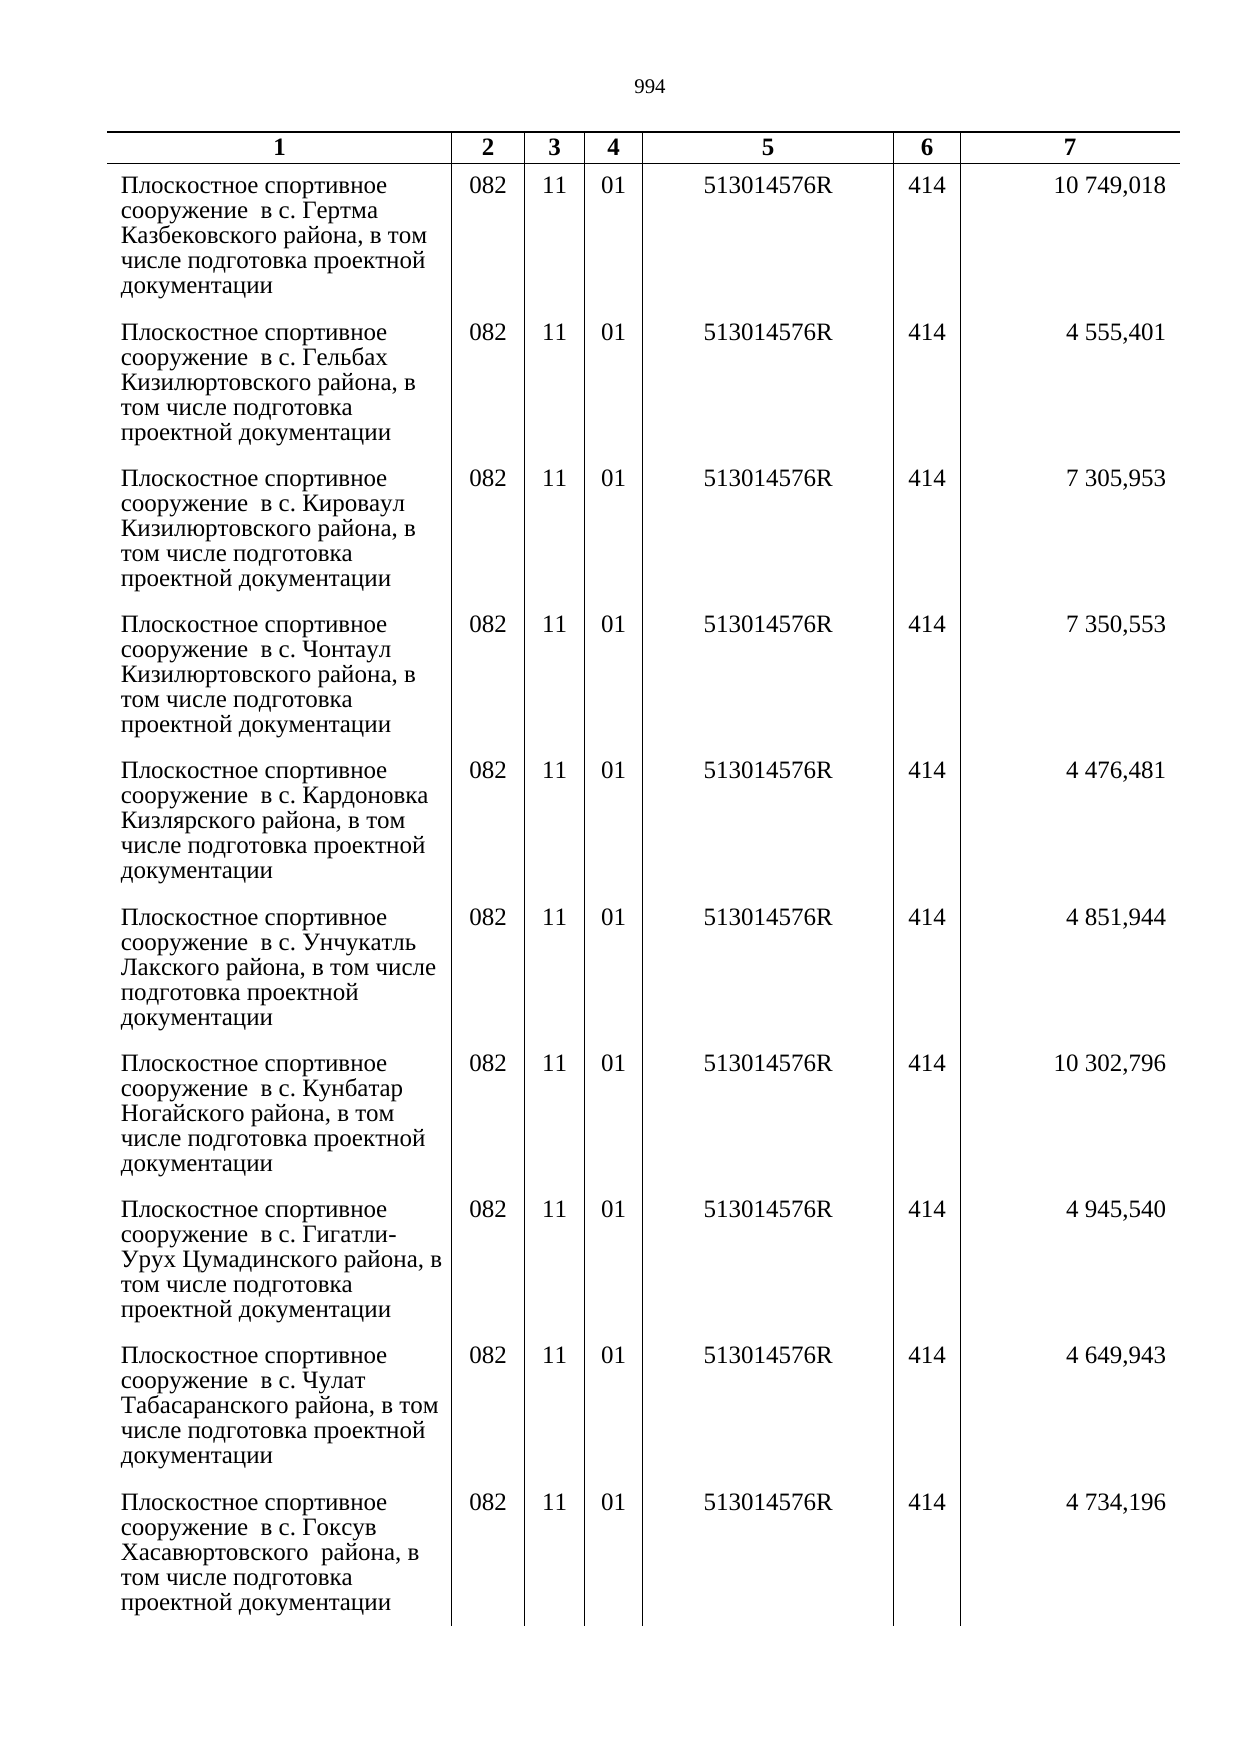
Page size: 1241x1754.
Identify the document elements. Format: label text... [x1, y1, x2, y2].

table_cell 01 [585, 895, 642, 1041]
table_header 7 [961, 133, 1180, 163]
table_header 2 [452, 133, 524, 163]
table_cell 01 [585, 164, 642, 309]
table_cell Плоскостное спортивное сооружение в с. Кардоновка Кизлярского района, в том числе подготовка проектной документации [115, 748, 451, 894]
table_cell 01 [585, 1041, 642, 1187]
table_cell Плоскостное спортивное сооружение в с. Унчукатль Лакского района, в том числе подготовка проектной документации [115, 895, 451, 1041]
table_cell 414 [894, 310, 960, 456]
table_cell 4 649,943 [961, 1333, 1172, 1479]
table_cell 11 [525, 1333, 584, 1479]
table_cell 082 [452, 1041, 524, 1187]
table_cell 513014576R [643, 456, 893, 602]
table_header 3 [525, 133, 584, 163]
table_header 1 [107, 133, 451, 163]
table_cell Плоскостное спортивное сооружение в с. Гертма Казбековского района, в том числе подготовка проектной документации [115, 164, 451, 309]
table_cell 11 [525, 748, 584, 894]
table_cell 082 [452, 310, 524, 456]
table_cell 513014576R [643, 1187, 893, 1333]
table_cell Плоскостное спортивное сооружение в с. Кунбатар Ногайского района, в том числе подготовка проектной документации [115, 1041, 451, 1187]
table_cell 513014576R [643, 164, 893, 309]
table_cell 01 [585, 602, 642, 748]
table_cell 7 305,953 [961, 456, 1172, 602]
table_cell 4 734,196 [961, 1480, 1172, 1626]
table_cell 414 [894, 748, 960, 894]
table_cell 513014576R [643, 1041, 893, 1187]
table_cell 11 [525, 1187, 584, 1333]
table_cell 082 [452, 164, 524, 309]
table_cell Плоскостное спортивное сооружение в с. Кироваул Кизилюртовского района, в том числе подготовка проектной документации [115, 456, 451, 602]
table_cell 082 [452, 748, 524, 894]
table_cell 414 [894, 1187, 960, 1333]
table_header 6 [894, 133, 960, 163]
table_cell 082 [452, 602, 524, 748]
table_header 5 [643, 133, 893, 163]
table_cell 082 [452, 1480, 524, 1626]
table_cell 7 350,553 [961, 602, 1172, 748]
table_cell Плоскостное спортивное сооружение в с. Гоксув Хасавюртовского района, в том числе подготовка проектной документации [115, 1480, 451, 1626]
table_cell 11 [525, 895, 584, 1041]
table_cell 082 [452, 895, 524, 1041]
table_cell Плоскостное спортивное сооружение в с. Гельбах Кизилюртовского района, в том числе подготовка проектной документации [115, 310, 451, 456]
table_cell 513014576R [643, 1480, 893, 1626]
table_cell Плоскостное спортивное сооружение в с. Гигатли-Урух Цумадинского района, в том числе подготовка проектной документации [115, 1187, 451, 1333]
table_cell 4 851,944 [961, 895, 1172, 1041]
table_cell 11 [525, 310, 584, 456]
table_cell 4 555,401 [961, 310, 1172, 456]
table_cell Плоскостное спортивное сооружение в с. Чонтаул Кизилюртовского района, в том числе подготовка проектной документации [115, 602, 451, 748]
table_cell 4 945,540 [961, 1187, 1172, 1333]
table_cell 414 [894, 895, 960, 1041]
table_header 4 [585, 133, 642, 163]
table_cell 414 [894, 1333, 960, 1479]
table_cell 082 [452, 1333, 524, 1479]
table_cell 513014576R [643, 748, 893, 894]
table_cell 414 [894, 164, 960, 309]
table_cell 11 [525, 1041, 584, 1187]
table_cell 513014576R [643, 895, 893, 1041]
table_cell 082 [452, 1187, 524, 1333]
table_cell 11 [525, 602, 584, 748]
table_cell 414 [894, 1480, 960, 1626]
table_cell 11 [525, 164, 584, 309]
table_cell 01 [585, 748, 642, 894]
table_cell 11 [525, 456, 584, 602]
table_cell 4 476,481 [961, 748, 1172, 894]
table_cell 11 [525, 1480, 584, 1626]
table_cell 10 302,796 [961, 1041, 1172, 1187]
table_cell 01 [585, 1333, 642, 1479]
table_cell 01 [585, 456, 642, 602]
table_cell 082 [452, 456, 524, 602]
table_cell 414 [894, 1041, 960, 1187]
table_cell 01 [585, 1187, 642, 1333]
table_cell 513014576R [643, 602, 893, 748]
table_cell 513014576R [643, 1333, 893, 1479]
table_cell 01 [585, 310, 642, 456]
table_cell Плоскостное спортивное сооружение в с. Чулат Табасаранского района, в том числе подготовка проектной документации [115, 1333, 451, 1479]
table_cell 414 [894, 456, 960, 602]
table_cell 10 749,018 [961, 164, 1172, 309]
table_cell 513014576R [643, 310, 893, 456]
table_cell 414 [894, 602, 960, 748]
table_cell 01 [585, 1480, 642, 1626]
